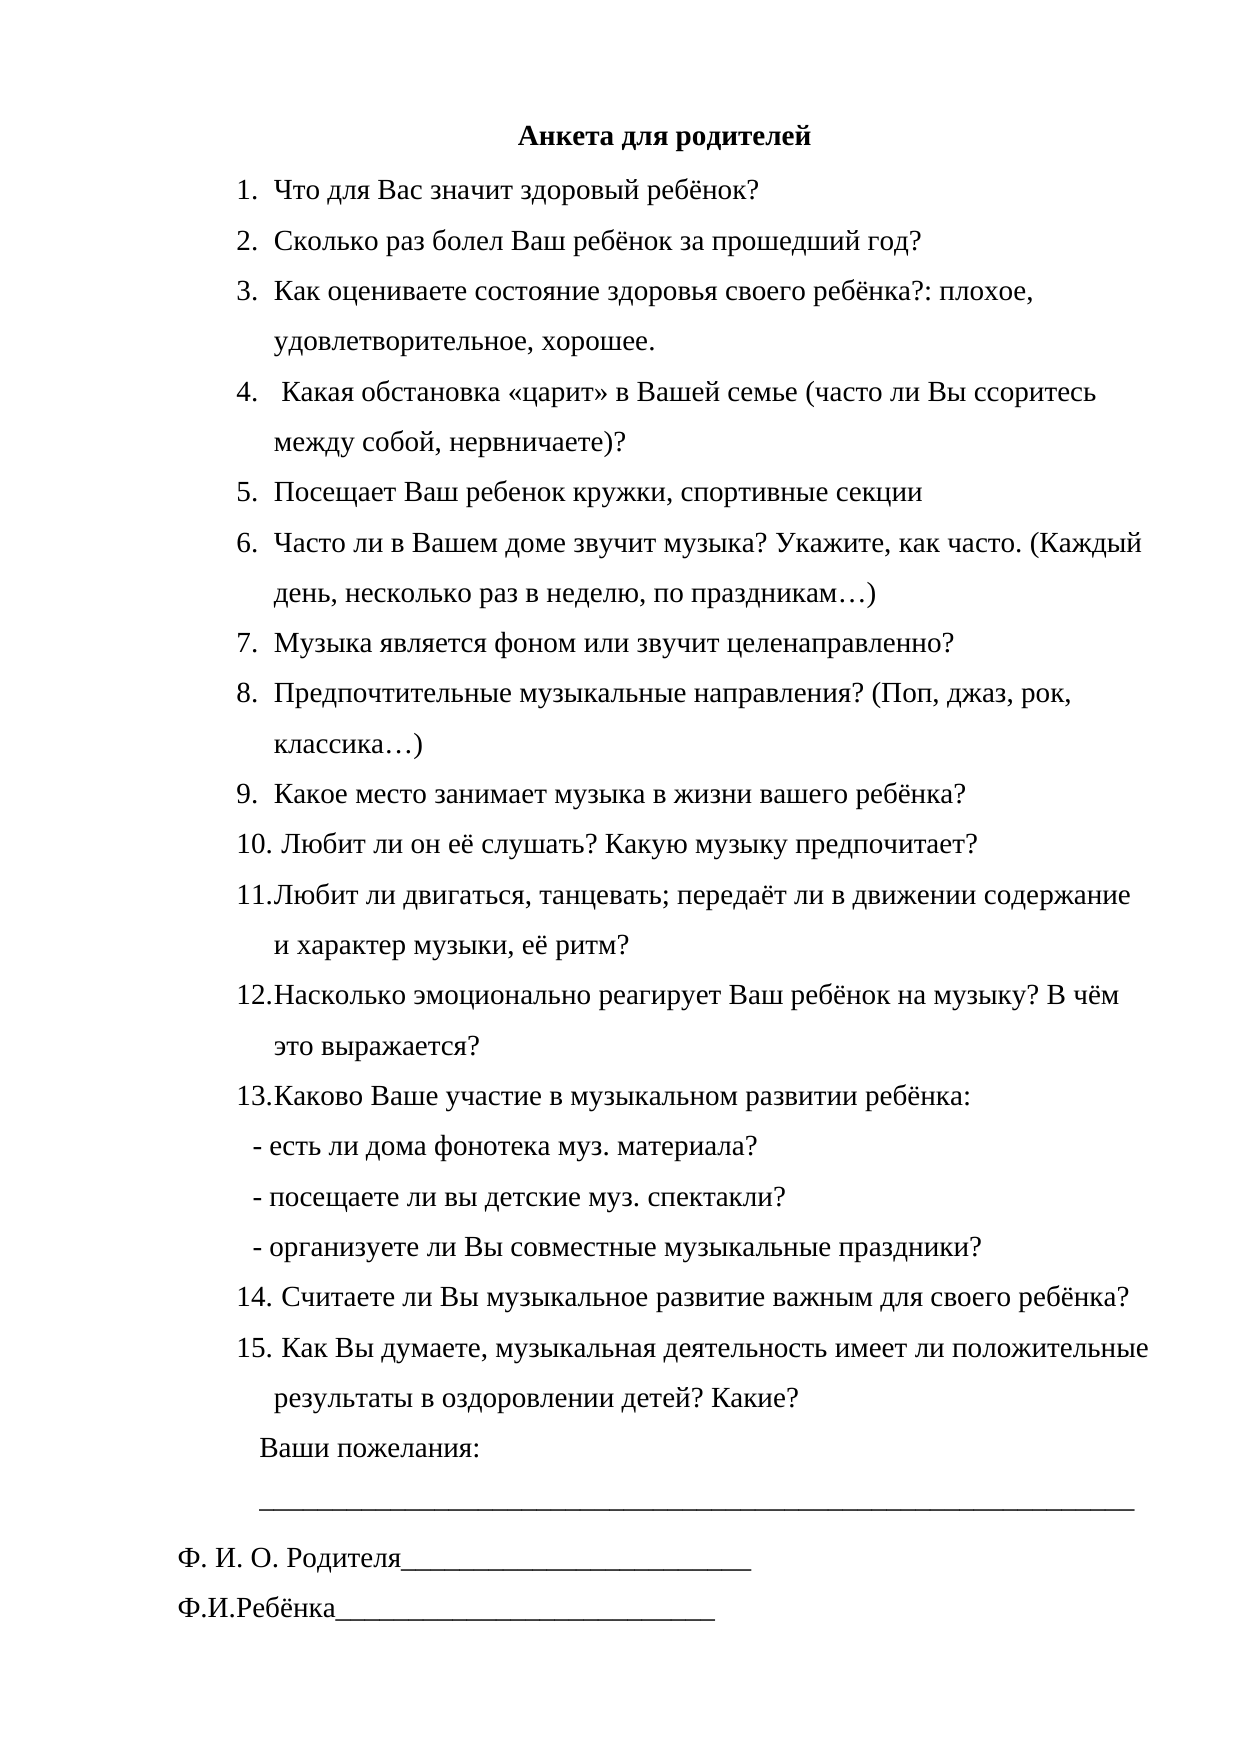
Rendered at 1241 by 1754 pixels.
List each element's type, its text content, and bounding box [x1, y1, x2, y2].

list Любит ли он её слушать? Какую музыку предпочитает? [236, 827, 1152, 860]
text Ваши пожелания: ____________________________________________________________ [259, 1430, 1152, 1514]
list Посещает Ваш ребенок кружки, спортивные секции [236, 474, 1152, 508]
text - есть ли дома фонотека муз. материала? [252, 1128, 1152, 1162]
list Считаете ли Вы музыкальное развитие важным для своего ребёнка? [236, 1279, 1152, 1313]
text - посещаете ли вы детские муз. спектакли? [252, 1179, 1152, 1212]
list Как оцениваете состояние здоровья своего ребёнка?: плохое, удовлетворительное, хорошее. [236, 273, 1152, 357]
list Насколько эмоционально реагирует Ваш ребёнок на музыку? В чём это выражается? [236, 977, 1152, 1061]
list Что для Вас значит здоровый ребёнок? [236, 172, 1152, 206]
list Предпочтительные музыкальные направления? (Поп, джаз, рок, классика…) [236, 676, 1152, 759]
list Какое место занимает музыка в жизни вашего ребёнка? [236, 776, 1152, 810]
list Какая обстановка «царит» в Вашей семье (часто ли Вы ссоритесь между собой, нервничаете)? [236, 374, 1152, 458]
list Музыка является фоном или звучит целенаправленно? [236, 625, 1152, 659]
text Анкета для родителей [177, 118, 1152, 152]
list Как Вы думаете, музыкальная деятельность имеет ли положительные результаты в оздоровлении детей? Какие? [236, 1330, 1152, 1413]
list Сколько раз болел Ваш ребёнок за прошедший год? [236, 223, 1152, 256]
list Любит ли двигаться, танцевать; передаёт ли в движении содержание и характер музыки, её ритм? [236, 877, 1152, 961]
list Часто ли в Вашем доме звучит музыка? Укажите, как часто. (Каждый день, несколько раз в неделю, по праздникам…) [236, 525, 1152, 608]
list Каково Ваше участие в музыкальном развитии ребёнка: [236, 1078, 1152, 1112]
text - организуете ли Вы совместные музыкальные праздники? [252, 1229, 1152, 1263]
text Ф. И. О. Родителя________________________ Ф.И.Ребёнка__________________________ [177, 1540, 1152, 1624]
